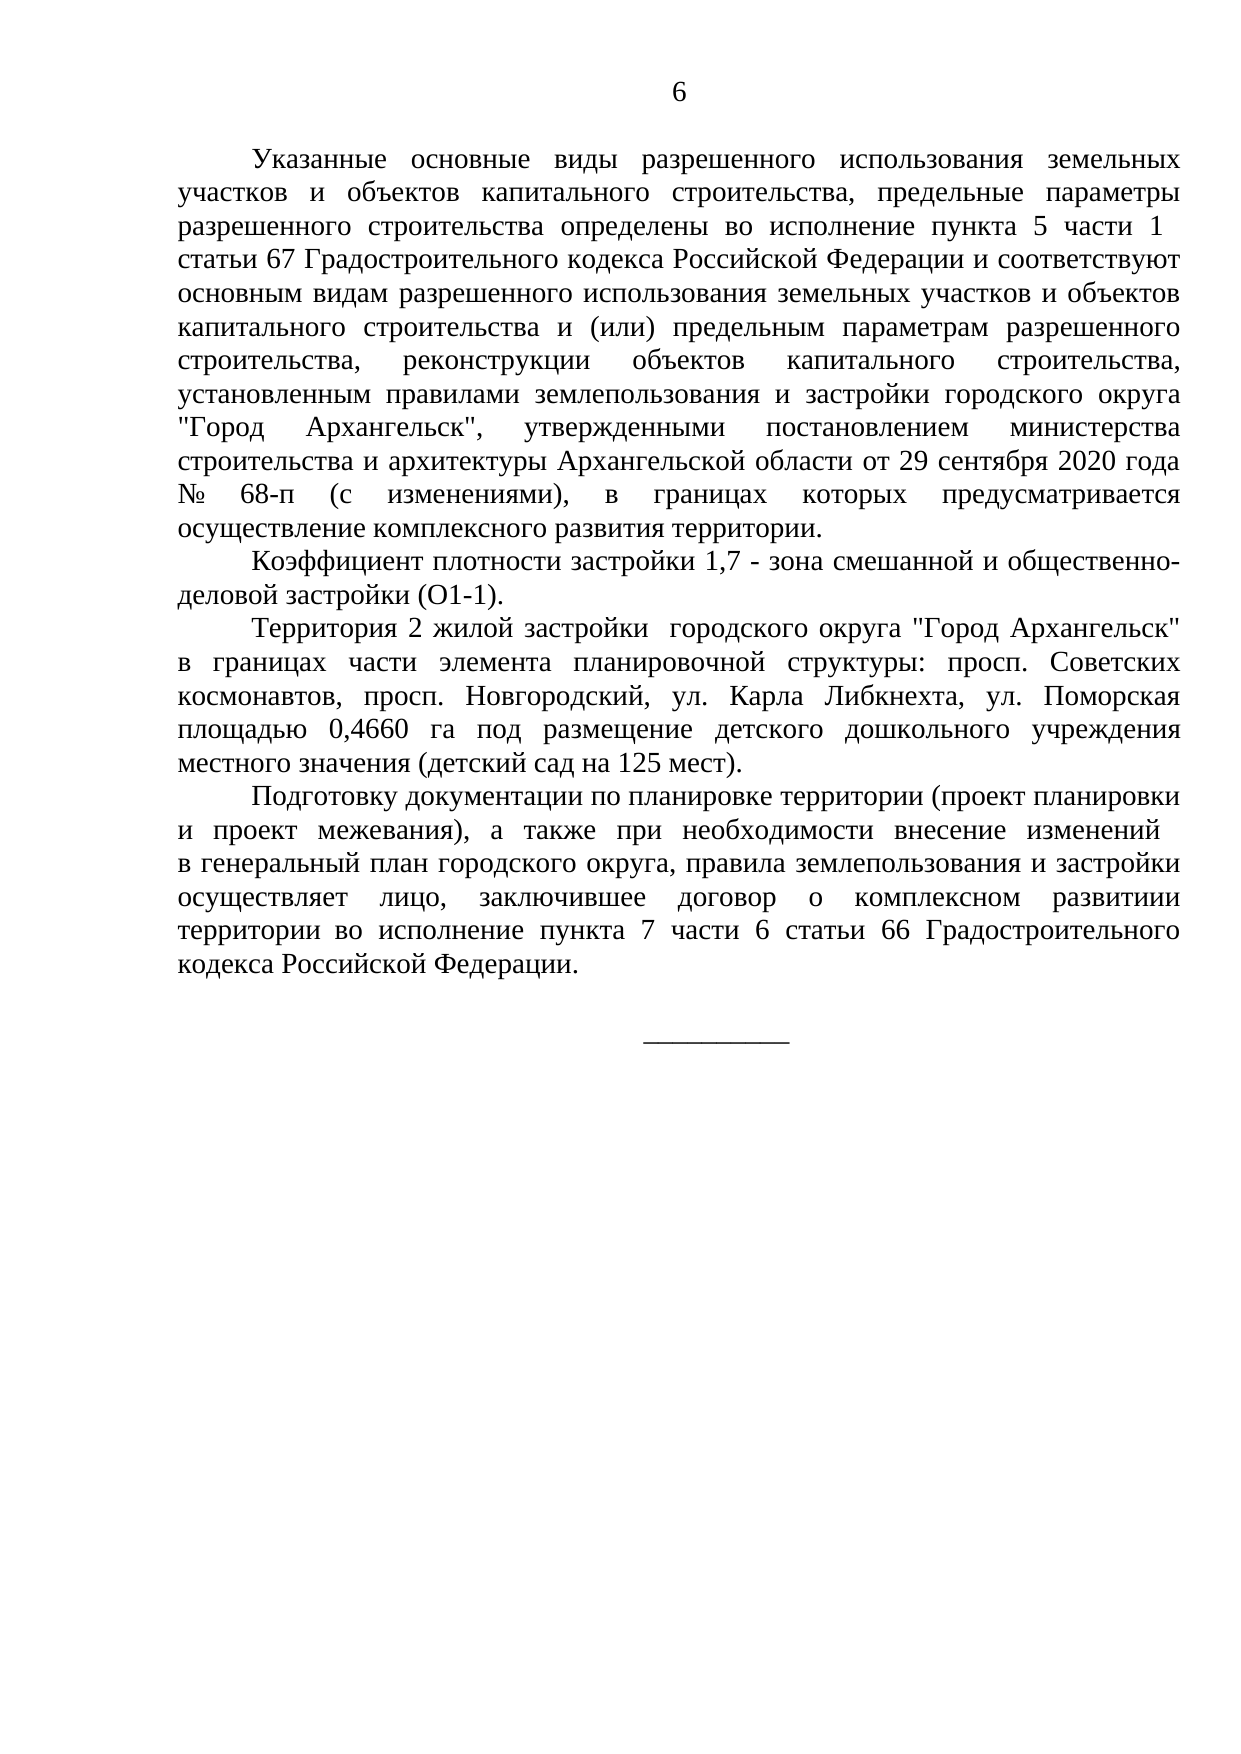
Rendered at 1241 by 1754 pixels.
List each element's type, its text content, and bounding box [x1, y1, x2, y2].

text __________ [177, 1013, 1181, 1047]
text Подготовку документации по планировке территории (проект планировки и проект межевания), а также при необходимости внесение изменений в генеральный план городского округа, правила землепользования и застройки осуществляет лицо, заключившее договор о комплексном развитиии территории во исполнение пункта 7 части 6 статьи 66 Градостроительного кодекса Российской Федерации. [177, 778, 1181, 979]
text Территория 2 жилой застройки городского округа "Город Архангельск" в границах части элемента планировочной структуры: просп. Советских космонавтов, просп. Новгородский, ул. Карла Либкнехта, ул. Поморская площадью 0,4660 га под размещение детского дошкольного учреждения местного значения (детский сад на 125 мест). [177, 611, 1181, 778]
text Указанные основные виды разрешенного использования земельных участков и объектов капитального строительства, предельные параметры разрешенного строительства определены во исполнение пункта 5 части 1 статьи 67 Градостроительного кодекса Российской Федерации и соответствуют основным видам разрешенного использования земельных участков и объектов капитального строительства и (или) предельным параметрам разрешенного строительства, реконструкции объектов капитального строительства, установленным правилами землепользования и застройки городского округа "Город Архангельск", утвержденными постановлением министерства строительства и архитектуры Архангельской области от 29 сентября 2020 года № 68-п (с изменениями), в границах которых предусматривается осуществление комплексного развития территории. [177, 141, 1181, 543]
text Коэффициент плотности застройки 1,7 - зона смешанной и общественно-деловой застройки (О1-1). [177, 543, 1181, 611]
